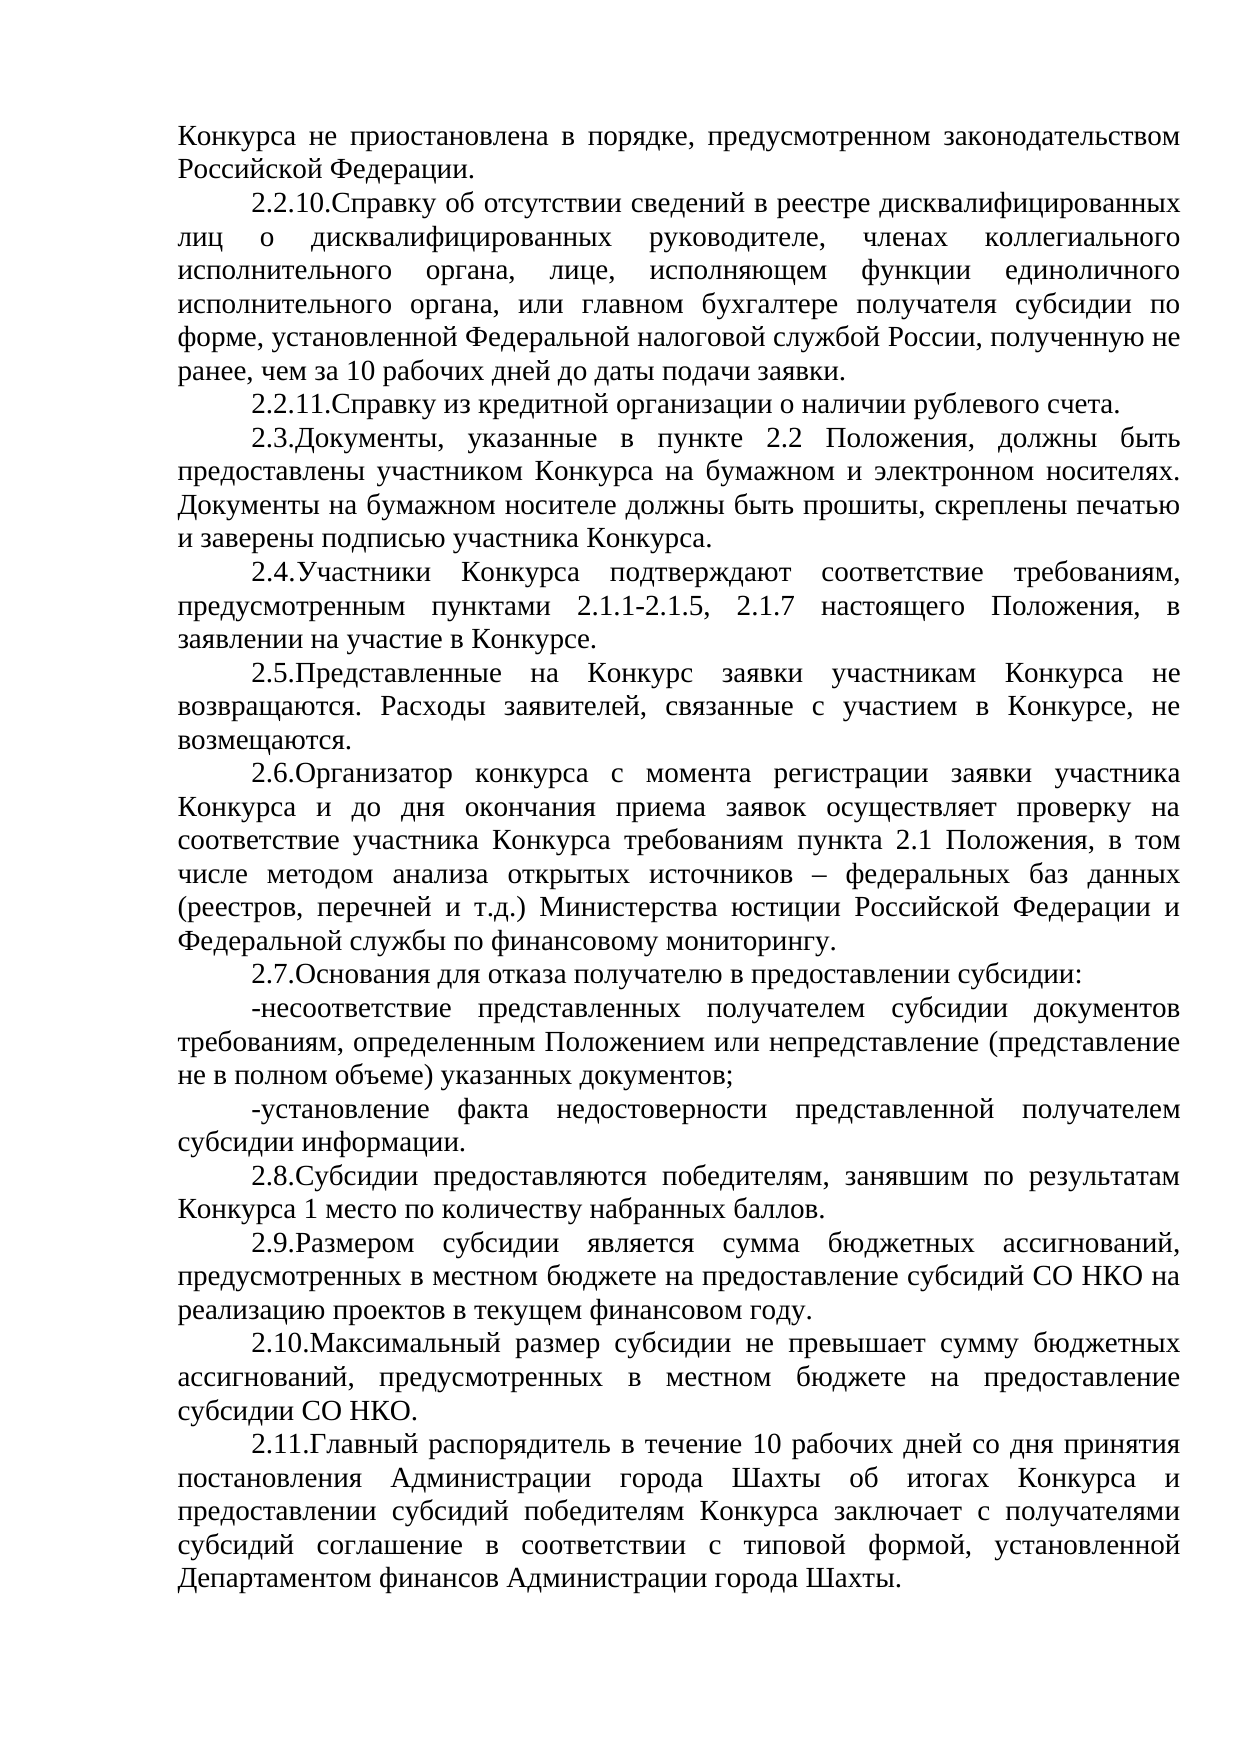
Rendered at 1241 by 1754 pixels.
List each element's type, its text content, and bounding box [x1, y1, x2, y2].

text 2.2.11.Справку из кредитной организации о наличии рублевого счета. [177, 386, 1181, 420]
text 2.7.Основания для отказа получателю в предоставлении субсидии: [177, 957, 1181, 990]
text 2.9.Размером субсидии является сумма бюджетных ассигнований, предусмотренных в местном бюджете на предоставление субсидий СО НКО на реализацию проектов в текущем финансовом году. [177, 1225, 1181, 1326]
text 2.11.Главный распорядитель в течение 10 рабочих дней со дня принятия постановления Администрации города Шахты об итогах Конкурса и предоставлении субсидий победителям Конкурса заключает с получателями субсидий соглашение в соответствии с типовой формой, установленной Департаментом финансов Администрации города Шахты. [177, 1426, 1181, 1594]
text -установление факта недостоверности представленной получателем субсидии информации. [177, 1091, 1181, 1158]
text 2.2.10.Справку об отсутствии сведений в реестре дисквалифицированных лиц о дисквалифицированных руководителе, членах коллегиального исполнительного органа, лице, исполняющем функции единоличного исполнительного органа, или главном бухгалтере получателя субсидии по форме, установленной Федеральной налоговой службой России, полученную не ранее, чем за 10 рабочих дней до даты подачи заявки. [177, 185, 1181, 386]
text 2.3.Документы, указанные в пункте 2.2 Положения, должны быть предоставлены участником Конкурса на бумажном и электронном носителях. Документы на бумажном носителе должны быть прошиты, скреплены печатью и заверены подписью участника Конкурса. [177, 420, 1181, 554]
text 2.10.Максимальный размер субсидии не превышает сумму бюджетных ассигнований, предусмотренных в местном бюджете на предоставление субсидии СО НКО. [177, 1326, 1181, 1426]
text 2.8.Субсидии предоставляются победителям, занявшим по результатам Конкурса 1 место по количеству набранных баллов. [177, 1158, 1181, 1225]
text 2.4.Участники Конкурса подтверждают соответствие требованиям, предусмотренным пунктами 2.1.1-2.1.5, 2.1.7 настоящего Положения, в заявлении на участие в Конкурсе. [177, 554, 1181, 655]
text 2.5.Представленные на Конкурс заявки участникам Конкурса не возвращаются. Расходы заявителей, связанные с участием в Конкурсе, не возмещаются. [177, 655, 1181, 755]
text -несоответствие представленных получателем субсидии документов требованиям, определенным Положением или непредставление (представление не в полном объеме) указанных документов; [177, 990, 1181, 1091]
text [177, 118, 1181, 185]
text 2.6.Организатор конкурса с момента регистрации заявки участника Конкурса и до дня окончания приема заявок осуществляет проверку на соответствие участника Конкурса требованиям пункта 2.1 Положения, в том числе методом анализа открытых источников – федеральных баз данных (реестров, перечней и т.д.) Министерства юстиции Российской Федерации и Федеральной службы по финансовому мониторингу. [177, 755, 1181, 957]
